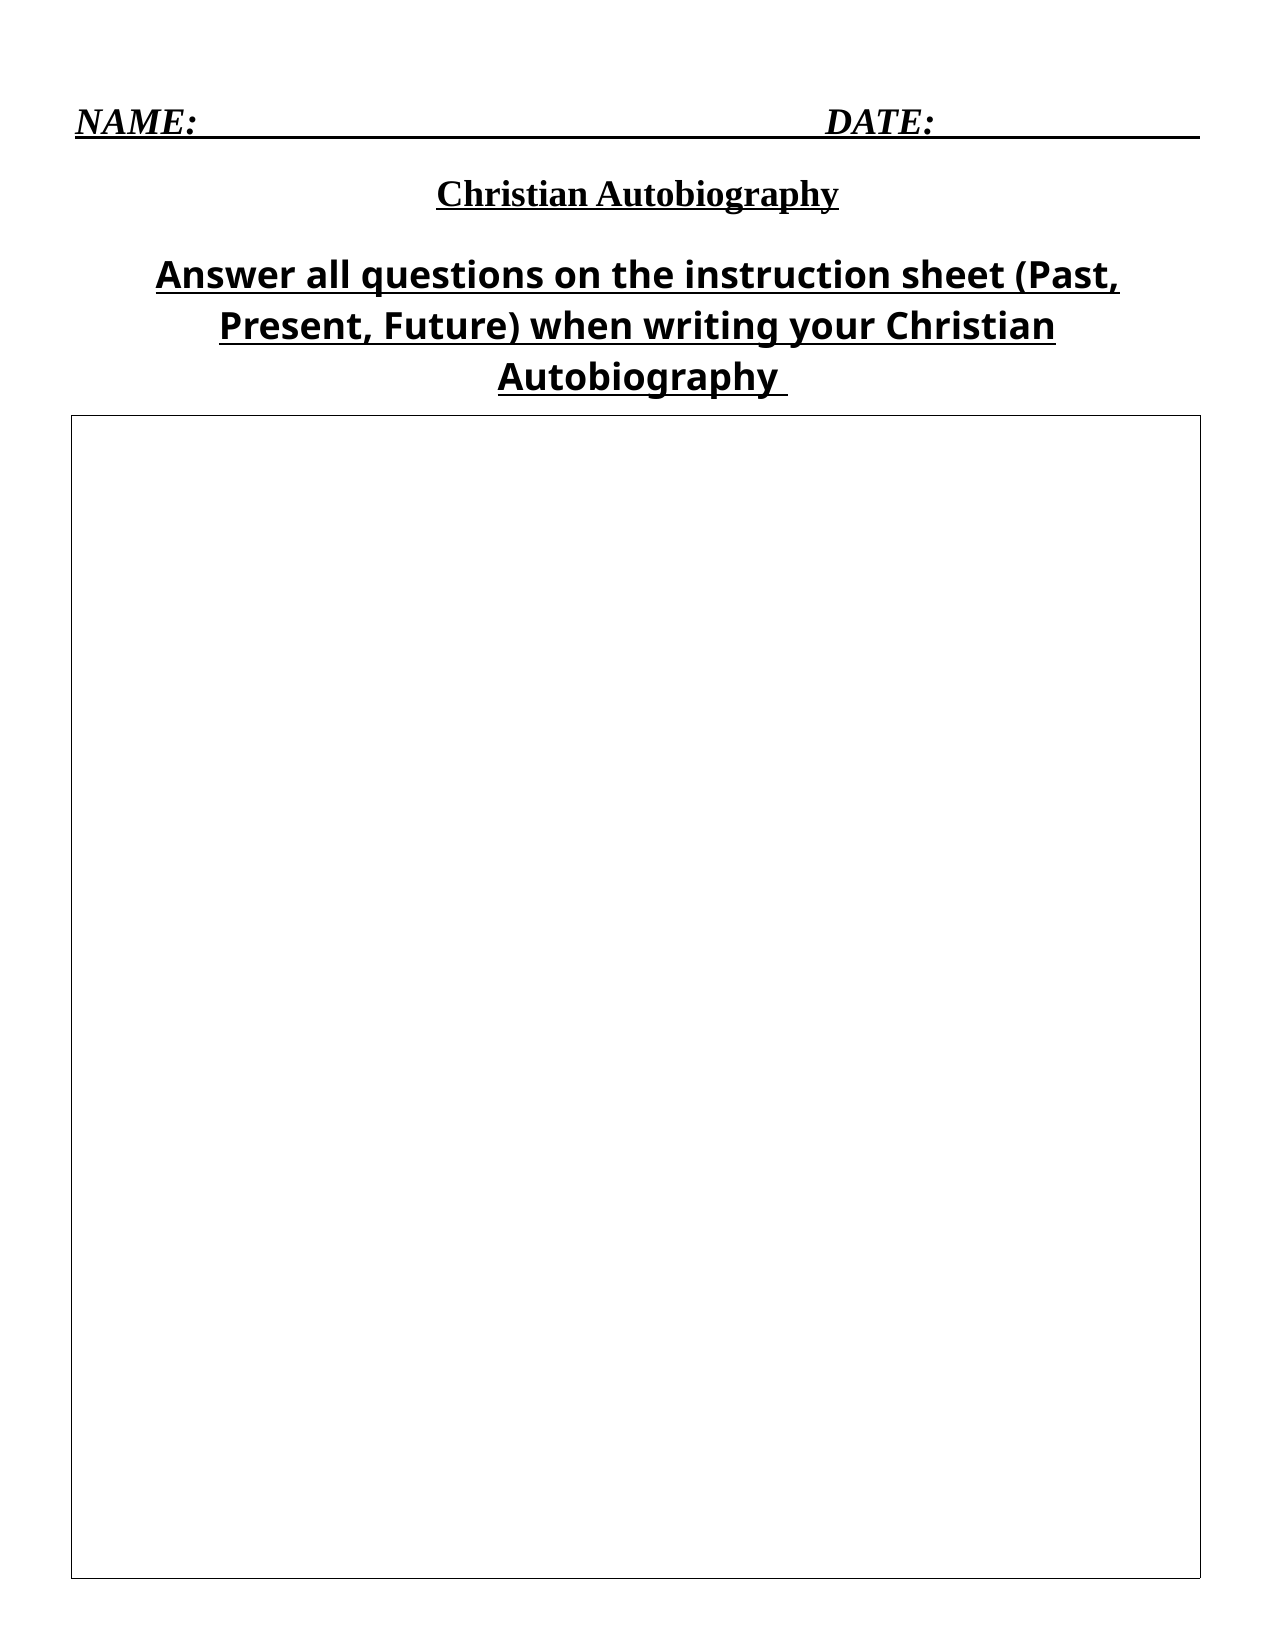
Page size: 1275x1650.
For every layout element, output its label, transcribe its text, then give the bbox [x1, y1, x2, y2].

text NAME: DATE: [75, 99, 1200, 136]
text Answer all questions on the instruction sheet (Past, Present, Future) when writing your Christian Autobiography [75, 248, 1200, 402]
text Christian Autobiography [75, 171, 1200, 214]
